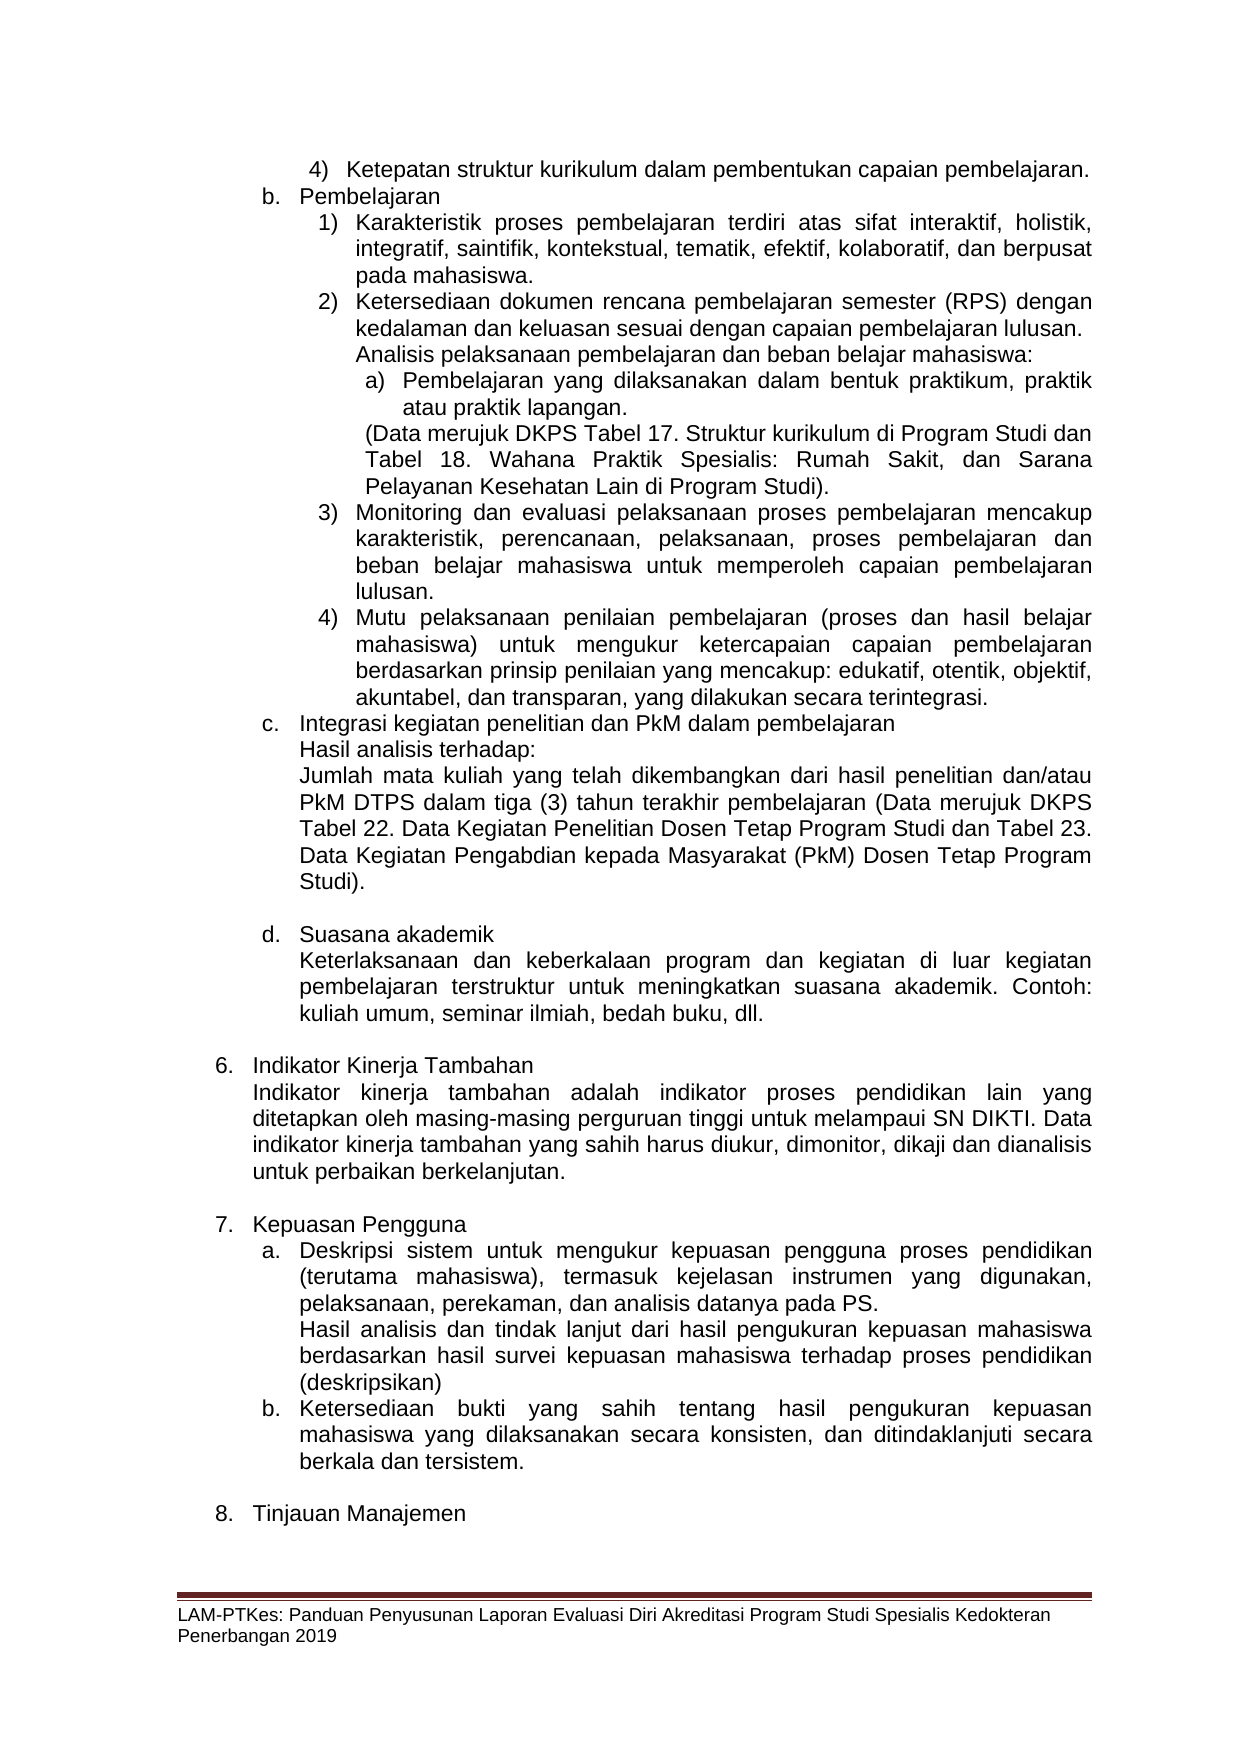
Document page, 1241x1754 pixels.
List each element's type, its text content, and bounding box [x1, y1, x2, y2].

text Indikator kinerja tambahan adalah indikator proses pendidikan lain yang ditetapkan oleh masing-masing perguruan tinggi untuk melampaui SN DIKTI. Data indikator kinerja tambahan yang sahih harus diukur, dimonitor, dikaji dan dianalisis untuk perbaikan berkelanjutan. [252, 1079, 1092, 1184]
list Monitoring dan evaluasi pelaksanaan proses pembelajaran mencakup karakteristik, perencanaan, pelaksanaan, proses pembelajaran dan beban belajar mahasiswa untuk memperoleh capaian pembelajaran lulusan. [318, 499, 1092, 604]
list Integrasi kegiatan penelitian dan PkM dalam pembelajaran [262, 710, 1092, 736]
text Hasil analisis terhadap: [299, 736, 1092, 762]
list Hasil analisis dan tindak lanjut dari hasil pengukuran kepuasan mahasiswa berdasarkan hasil survei kepuasan mahasiswa terhadap proses pendidikan (deskripsikan) [299, 1316, 1092, 1395]
list Ketersediaan bukti yang sahih tentang hasil pengukuran kepuasan mahasiswa yang dilaksanakan secara konsisten, dan ditindaklanjuti secara berkala dan tersistem. [262, 1395, 1092, 1474]
list Pembelajaran yang dilaksanakan dalam bentuk praktikum, praktik atau praktik lapangan. [365, 367, 1092, 420]
text (Data merujuk DKPS Tabel 17. Struktur kurikulum di Program Studi dan Tabel 18. Wahana Praktik Spesialis: Rumah Sakit, dan Sarana Pelayanan Kesehatan Lain di Program Studi). [365, 420, 1092, 499]
list Karakteristik proses pembelajaran terdiri atas sifat interaktif, holistik, integratif, saintifik, kontekstual, tematik, efektif, kolaboratif, dan berpusat pada mahasiswa. [318, 209, 1092, 288]
list Tinjauan Manajemen [215, 1500, 1092, 1527]
list Pembelajaran [262, 183, 1092, 209]
text Keterlaksanaan dan keberkalaan program dan kegiatan di luar kegiatan pembelajaran terstruktur untuk meningkatkan suasana akademik. Contoh: kuliah umum, seminar ilmiah, bedah buku, dll. [299, 947, 1092, 1026]
list Mutu pelaksanaan penilaian pembelajaran (proses dan hasil belajar mahasiswa) untuk mengukur ketercapaian capaian pembelajaran berdasarkan prinsip penilaian yang mencakup: edukatif, otentik, objektif, akuntabel, dan transparan, yang dilakukan secara terintegrasi. [318, 604, 1092, 710]
list Indikator Kinerja Tambahan [215, 1052, 1092, 1079]
text Jumlah mata kuliah yang telah dikembangkan dari hasil penelitian dan/atau PkM DTPS dalam tiga (3) tahun terakhir pembelajaran (Data merujuk DKPS Tabel 22. Data Kegiatan Penelitian Dosen Tetap Program Studi dan Tabel 23. Data Kegiatan Pengabdian kepada Masyarakat (PkM) Dosen Tetap Program Studi). [299, 762, 1092, 894]
list Suasana akademik [262, 921, 1092, 947]
list Deskripsi sistem untuk mengukur kepuasan pengguna proses pendidikan (terutama mahasiswa), termasuk kejelasan instrumen yang digunakan, pelaksanaan, perekaman, dan analisis datanya pada PS. [262, 1237, 1092, 1316]
list Kepuasan Pengguna [215, 1211, 1092, 1237]
list Ketersediaan dokumen rencana pembelajaran semester (RPS) dengan kedalaman dan keluasan sesuai dengan capaian pembelajaran lulusan. [318, 288, 1092, 341]
list Analisis pelaksanaan pembelajaran dan beban belajar mahasiswa: [355, 341, 1092, 367]
list Ketepatan struktur kurikulum dalam pembentukan capaian pembelajaran. [308, 156, 1092, 183]
